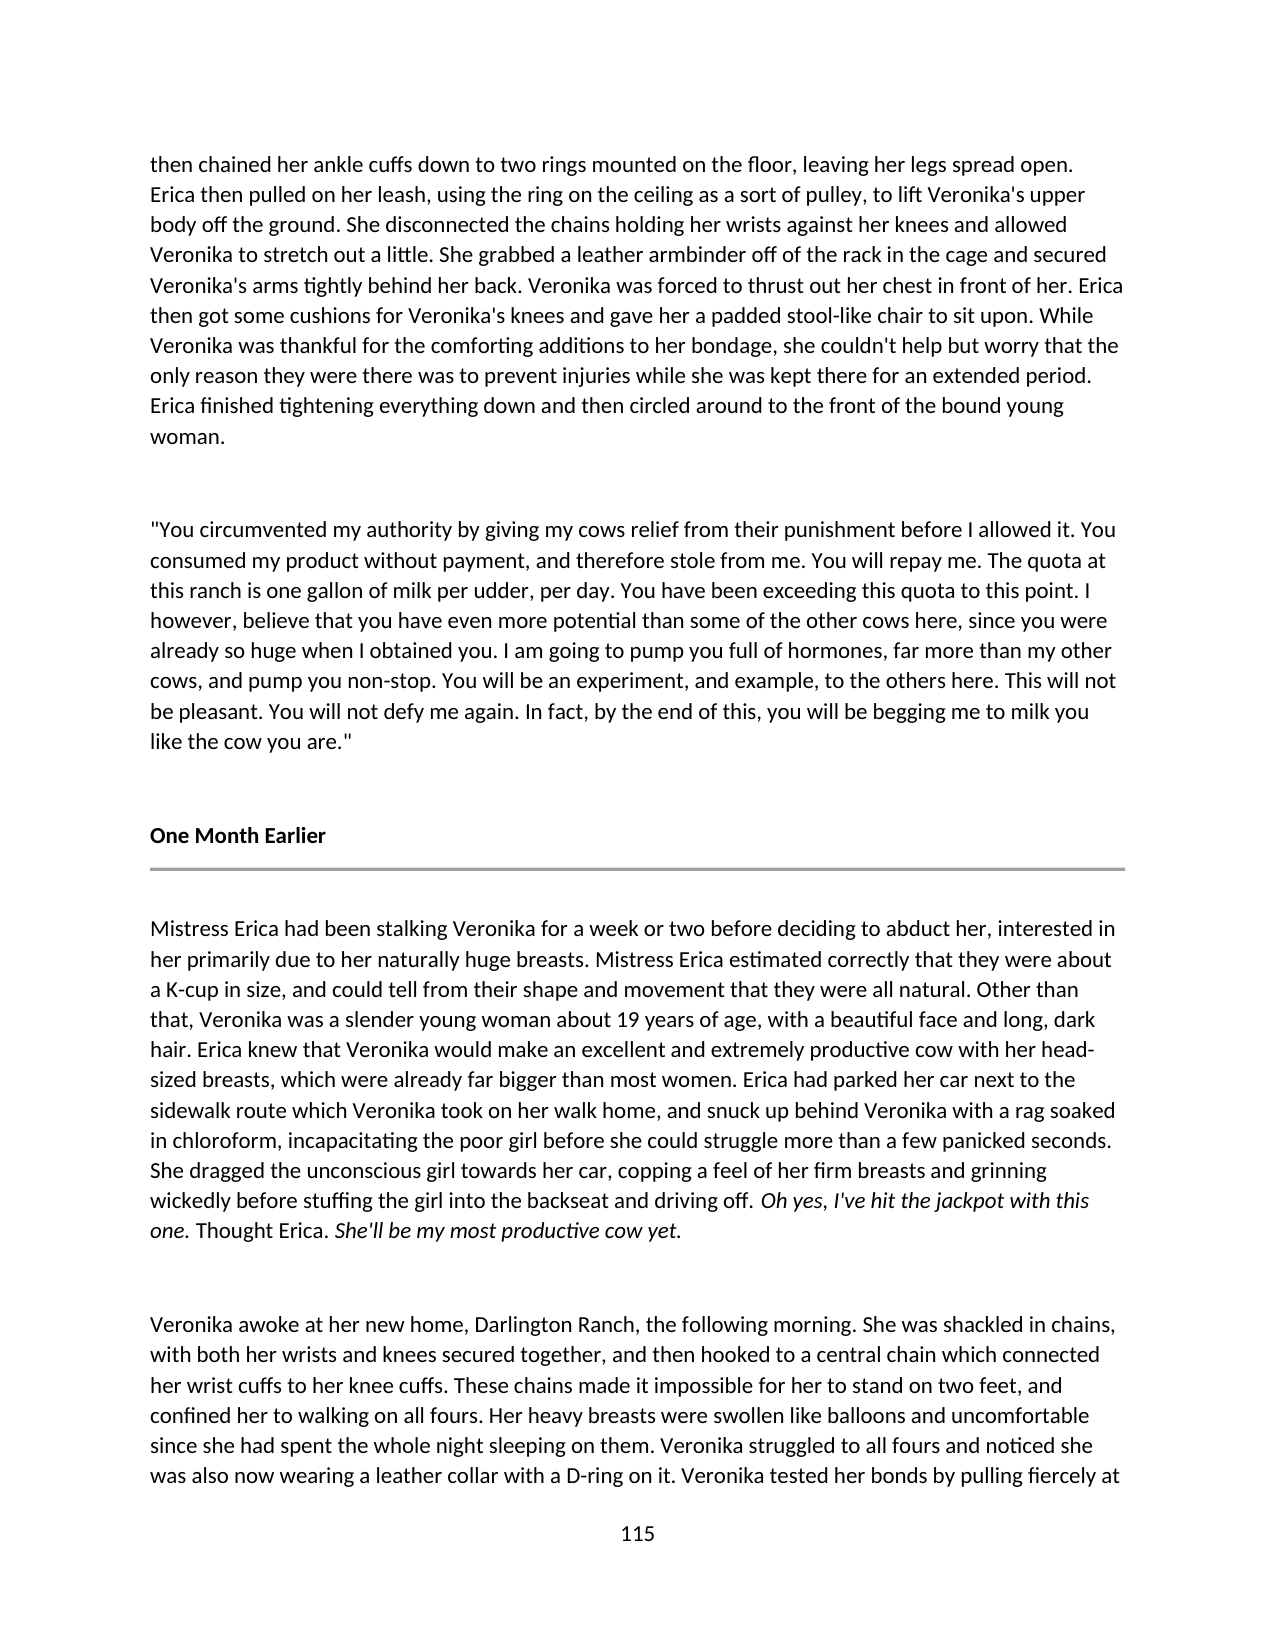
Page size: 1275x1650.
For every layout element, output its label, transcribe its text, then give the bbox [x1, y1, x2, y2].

text Mistress Erica had been stalking Veronika for a week or two before deciding to abduct her, interested in her primarily due to her naturally huge breasts. Mistress Erica estimated correctly that they were about a K-cup in size, and could tell from their shape and movement that they were all natural. Other than that, Veronika was a slender young woman about 19 years of age, with a beautiful face and long, dark hair. Erica knew that Veronika would make an excellent and extremely productive cow with her head-sized breasts, which were already far bigger than most women. Erica had parked her car next to the sidewalk route which Veronika took on her walk home, and snuck up behind Veronika with a rag soaked in chloroform, incapacitating the poor girl before she could struggle more than a few panicked seconds. She dragged the unconscious girl towards her car, copping a feel of her firm breasts and grinning wickedly before stuffing the girl into the backseat and driving off. Oh yes, I've hit the jackpot with this one. Thought Erica. She'll be my most productive cow yet. [150, 914, 1125, 1245]
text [150, 1310, 1125, 1489]
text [150, 150, 1125, 450]
text "You circumvented my authority by giving my cows relief from their punishment before I allowed it. You consumed my product without payment, and therefore stole from me. You will repay me. The quota at this ranch is one gallon of milk per udder, per day. You have been exceeding this quota to this point. I however, believe that you have even more potential than some of the other cows here, since you were already so huge when I obtained you. I am going to pump you full of hormones, far more than my other cows, and pump you non-stop. You will be an experiment, and example, to the others here. This will not be pleasant. You will not defy me again. In fact, by the end of this, you will be begging me to milk you like the cow you are." [150, 516, 1125, 755]
text One Month Earlier [150, 821, 1125, 849]
